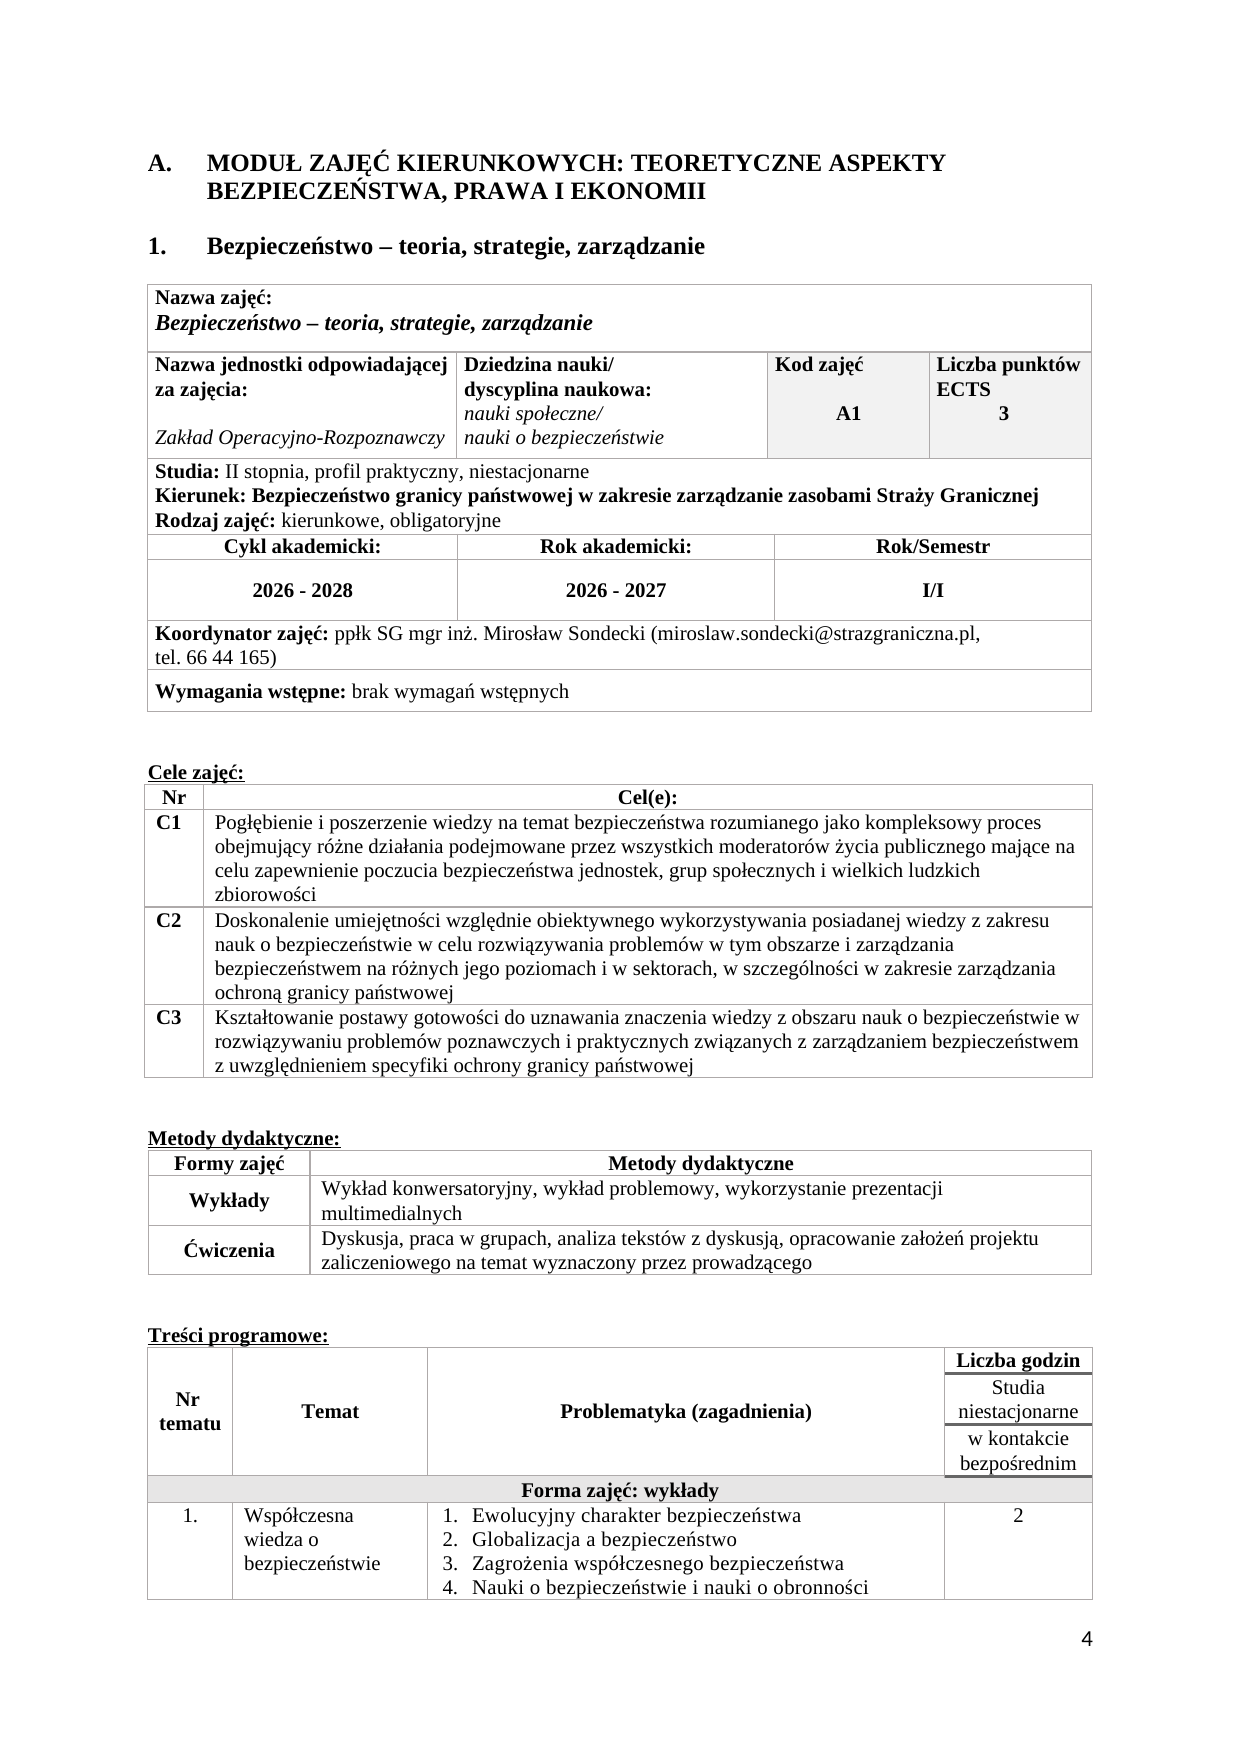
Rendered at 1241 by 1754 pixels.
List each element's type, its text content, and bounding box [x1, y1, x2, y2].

table_header Cel(e): [204, 785, 1092, 809]
table_cell Koordynator zajęć: ppłk SG mgr inż. Mirosław Sondecki (miroslaw.sondecki@strazgraniczna.pl, tel. 66 44 165) [148, 621, 1091, 669]
table_cell Dyskusja, praca w grupach, analiza tekstów z dyskusją, opracowanie założeń projektu zaliczeniowego na temat wyznaczony przez prowadzącego [311, 1226, 1091, 1274]
table_cell Współczesna wiedza o bezpieczeństwie [233, 1503, 427, 1599]
table_cell Cykl akademicki: [148, 535, 457, 558]
list Bezpieczeństwo – teoria, strategie, zarządzanie [148, 231, 1093, 260]
table_cell Dziedzina nauki/ dyscyplina naukowa: nauki społeczne/ nauki o bezpieczeństwie [457, 353, 767, 458]
table_cell Nazwa jednostki odpowiadającej za zajęcia: Zakład Operacyjno-Rozpoznawczy [148, 353, 456, 458]
table_cell Ewolucyjny charakter bezpieczeństwa Globalizacja a bezpieczeństwo Zagrożenia współczesnego bezpieczeństwa Nauki o bezpieczeństwie i nauki o obronności [737, 1503, 944, 1599]
table_cell Studia niestacjonarne [945, 1375, 1092, 1423]
table_header Nazwa zajęć: Bezpieczeństwo – teoria, strategie, zarządzanie [148, 285, 1091, 351]
table_cell C2 [145, 908, 203, 1004]
table_header Problematyka (zagadnienia) [428, 1348, 944, 1474]
table_cell Rok akademicki: [458, 535, 774, 558]
table_cell Forma zajęć: wykłady [148, 1476, 1092, 1502]
table_cell 2026 - 2028 [148, 560, 457, 620]
table_cell Wykłady [149, 1176, 309, 1224]
text Metody dydaktyczne: [148, 1126, 1093, 1150]
table_cell 1. [148, 1503, 232, 1599]
table_cell Wykład konwersatoryjny, wykład problemowy, wykorzystanie prezentacji multimedialnych [311, 1176, 1091, 1224]
table_cell Pogłębienie i poszerzenie wiedzy na temat bezpieczeństwa rozumianego jako kompleksowy proces obejmujący różne działania podejmowane przez wszystkich moderatorów życia publicznego mające na celu zapewnienie poczucia bezpieczeństwa jednostek, grup społecznych i wielkich ludzkich zbiorowości [204, 810, 1092, 906]
table_header Liczba godzin [945, 1348, 1092, 1372]
table_cell C1 [145, 810, 203, 906]
table_cell C3 [145, 1005, 203, 1077]
table_header Formy zajęć [149, 1151, 309, 1175]
table_cell Ćwiczenia [149, 1226, 309, 1274]
list MODUŁ ZAJĘĆ KIERUNKOWYCH: TEORETYCZNE ASPEKTY BEZPIECZEŃSTWA, PRAWA I EKONOMII [148, 148, 1093, 205]
table_header Nr tematu [148, 1348, 232, 1474]
table_cell 2 [945, 1503, 1092, 1599]
table_cell Doskonalenie umiejętności względnie obiektywnego wykorzystywania posiadanej wiedzy z zakresu nauk o bezpieczeństwie w celu rozwiązywania problemów w tym obszarze i zarządzania bezpieczeństwem na różnych jego poziomach i w sektorach, w szczególności w zakresie zarządzania ochroną granicy państwowej [204, 908, 1092, 1004]
table_cell Liczba punktów ECTS 3 [930, 353, 1091, 458]
table_cell Studia: II stopnia, profil praktyczny, niestacjonarne Kierunek: Bezpieczeństwo granicy państwowej w zakresie zarządzanie zasobami Straży Granicznej Rodzaj zajęć: kierunkowe, obligatoryjne [148, 459, 1091, 533]
table_cell I/I [775, 560, 1091, 620]
text Cele zajęć: [148, 760, 1093, 784]
text Treści programowe: [148, 1323, 1093, 1347]
table_cell Wymagania wstępne: brak wymagań wstępnych [148, 670, 1091, 711]
table_header Nr [145, 785, 203, 809]
table_header Temat [233, 1348, 427, 1474]
table_cell w kontakcie bezpośrednim [945, 1426, 1092, 1474]
table_header Metody dydaktyczne [311, 1151, 1091, 1175]
table_cell 2026 - 2027 [458, 560, 774, 620]
table_cell Rok/Semestr [775, 535, 1091, 558]
table_cell Kształtowanie postawy gotowości do uznawania znaczenia wiedzy z obszaru nauk o bezpieczeństwie w rozwiązywaniu problemów poznawczych i praktycznych związanych z zarządzaniem bezpieczeństwem z uwzględnieniem specyfiki ochrony granicy państwowej [204, 1005, 1092, 1077]
table_cell Kod zajęć A1 [768, 353, 929, 458]
